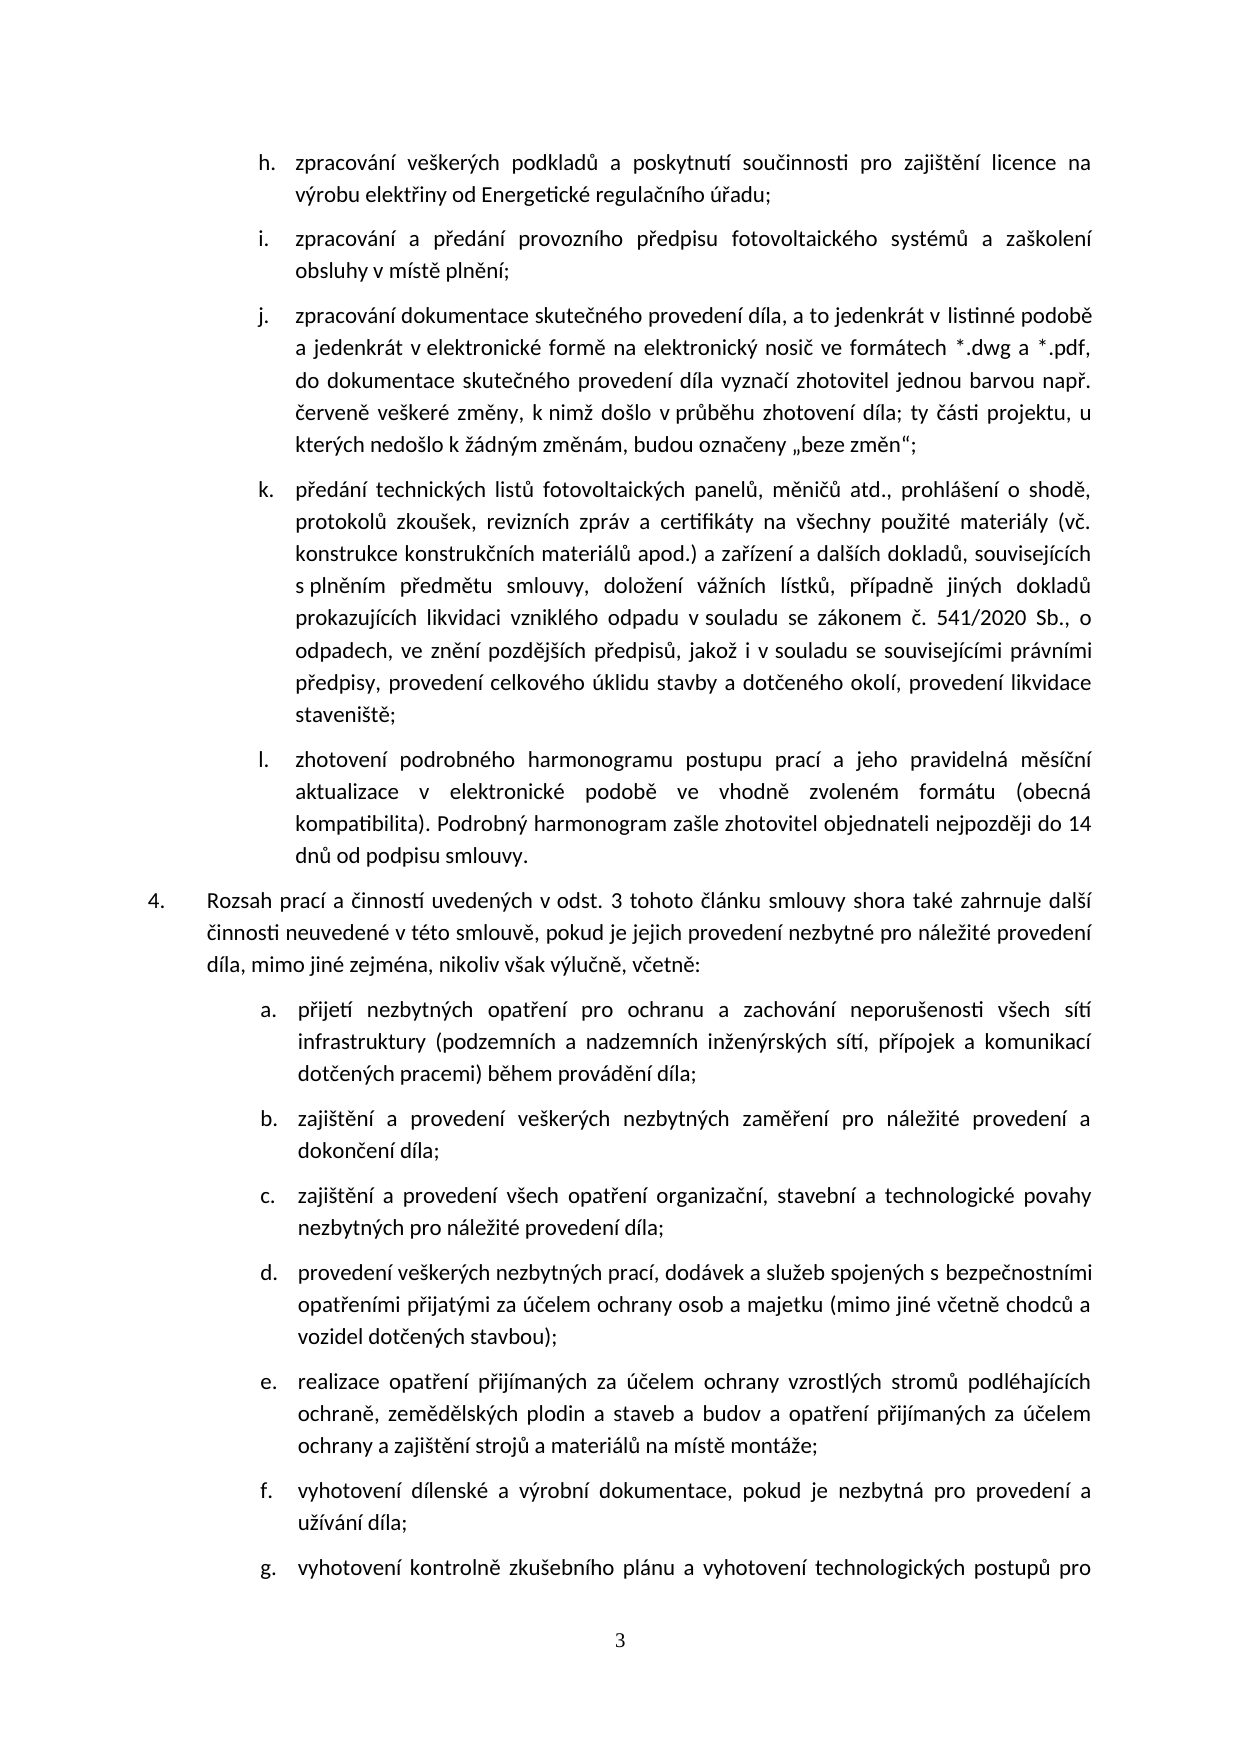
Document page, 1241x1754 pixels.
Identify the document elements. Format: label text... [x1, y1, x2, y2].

list zpracování veškerých podkladů a poskytnutí součinnosti pro zajištění licence na výrobu elektřiny od Energetické regulačního úřadu; [258, 148, 1093, 208]
list předání technických listů fotovoltaických panelů, měničů atd., prohlášení o shodě, protokolů zkoušek, revizních zpráv a certifikáty na všechny použité materiály (vč. konstrukce konstrukčních materiálů apod.) a zařízení a dalších dokladů, souvisejících s plněním předmětu smlouvy, doložení vážních lístků, případně jiných dokladů prokazujících likvidaci vzniklého odpadu v souladu se zákonem č. 541/2020 Sb., o odpadech, ve znění pozdějších předpisů, jakož i v souladu se souvisejícími právními předpisy, provedení celkového úklidu stavby a dotčeného okolí, provedení likvidace staveniště; [258, 475, 1093, 728]
list zajištění a provedení všech opatření organizační, stavební a technologické povahy nezbytných pro náležité provedení díla; [260, 1181, 1093, 1241]
list provedení veškerých nezbytných prací, dodávek a služeb spojených s bezpečnostními opatřeními přijatými za účelem ochrany osob a majetku (mimo jiné včetně chodců a vozidel dotčených stavbou); [260, 1258, 1093, 1350]
list zajištění a provedení veškerých nezbytných zaměření pro náležité provedení a dokončení díla; [260, 1104, 1093, 1164]
list zpracování a předání provozního předpisu fotovoltaického systémů a zaškolení obsluhy v místě plnění; [258, 224, 1093, 285]
list zpracování dokumentace skutečného provedení díla, a to jedenkrát v listinné podobě a jedenkrát v elektronické formě na elektronický nosič ve formátech *.dwg a *.pdf, do dokumentace skutečného provedení díla vyznačí zhotovitel jednou barvou např. červeně veškeré změny, k nimž došlo v průběhu zhotovení díla; ty části projektu, u kterých nedošlo k žádným změnám, budou označeny „beze změn“; [258, 301, 1093, 458]
list vyhotovení dílenské a výrobní dokumentace, pokud je nezbytná pro provedení a užívání díla; [260, 1476, 1093, 1536]
list zhotovení podrobného harmonogramu postupu prací a jeho pravidelná měsíční aktualizace v elektronické podobě ve vhodně zvoleném formátu (obecná kompatibilita). Podrobný harmonogram zašle zhotovitel objednateli nejpozději do 14 dnů od podpisu smlouvy. [258, 745, 1093, 869]
list realizace opatření přijímaných za účelem ochrany vzrostlých stromů podléhajících ochraně, zemědělských plodin a staveb a budov a opatření přijímaných za účelem ochrany a zajištění strojů a materiálů na místě montáže; [260, 1367, 1093, 1459]
list přijetí nezbytných opatření pro ochranu a zachování neporušenosti všech sítí infrastruktury (podzemních a nadzemních inženýrských sítí, přípojek a komunikací dotčených pracemi) během provádění díla; [260, 995, 1093, 1087]
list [260, 1553, 1093, 1581]
list Rozsah prací a činností uvedených v odst. 3 tohoto článku smlouvy shora také zahrnuje další činnosti neuvedené v této smlouvě, pokud je jejich provedení nezbytné pro náležité provedení díla, mimo jiné zejména, nikoliv však výlučně, včetně: [148, 886, 1093, 978]
